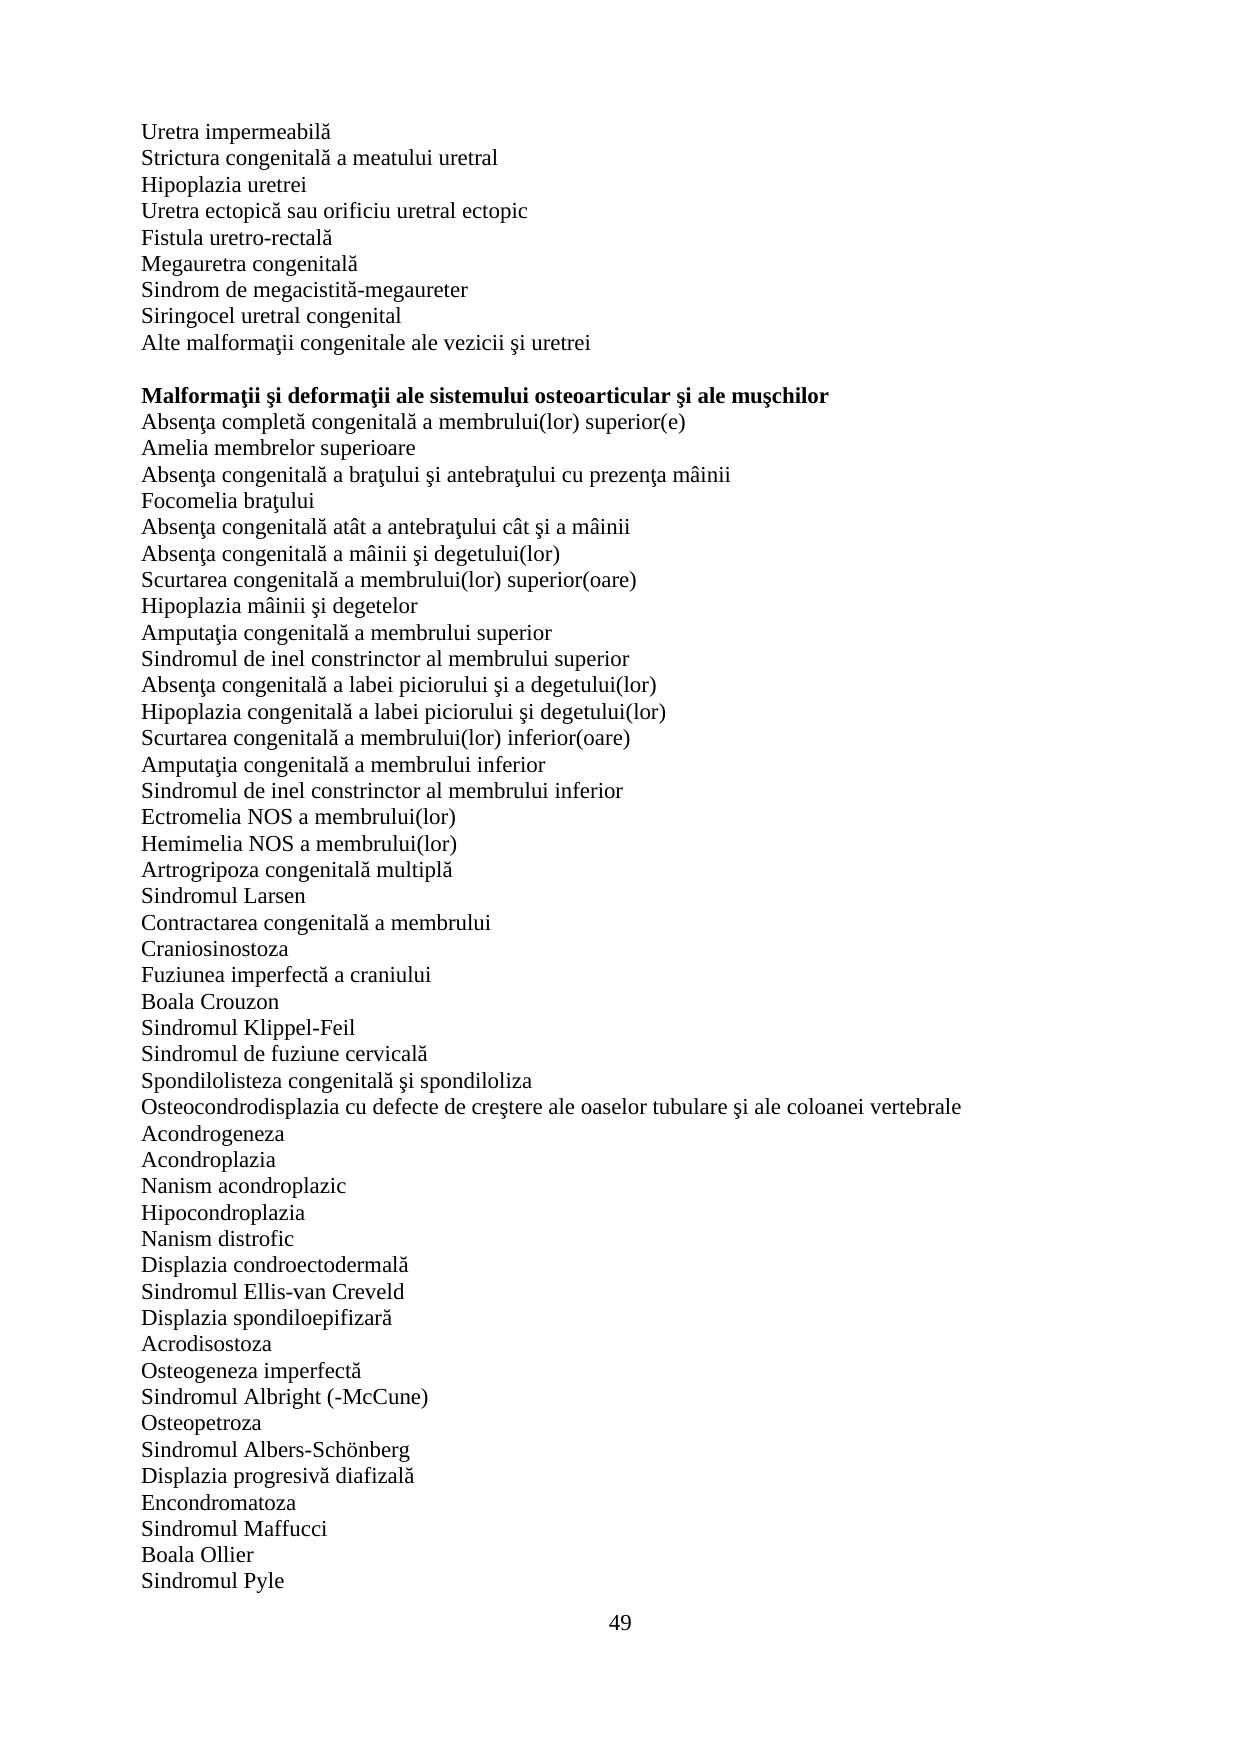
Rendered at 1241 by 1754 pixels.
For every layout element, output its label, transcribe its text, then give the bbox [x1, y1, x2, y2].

text Hipoplazia congenitală a labei piciorului şi degetului(lor) [118, 698, 1122, 724]
text Sindrom de megacistită-megaureter [118, 276, 1122, 303]
text Sindromul de inel constrinctor al membrului superior [118, 645, 1122, 672]
text Alte malformaţii congenitale ale vezicii şi uretrei [118, 329, 1122, 355]
text Osteopetroza [118, 1409, 1122, 1436]
text Craniosinostoza [118, 935, 1122, 961]
text Malformaţii şi deformaţii ale sistemului osteoarticular şi ale muşchilor [118, 382, 1122, 408]
text Sindromul de inel constrinctor al membrului inferior [118, 777, 1122, 803]
text Strictura congenitală a meatului uretral [118, 144, 1122, 171]
text Boala Crouzon [118, 988, 1122, 1014]
text Sindromul Ellis-van Creveld [118, 1278, 1122, 1304]
text Scurtarea congenitală a membrului(lor) superior(oare) [118, 566, 1122, 592]
text Hipocondroplazia [118, 1199, 1122, 1225]
text Sindromul de fuziune cervicală [118, 1041, 1122, 1067]
text Fuziunea imperfectă a craniului [118, 961, 1122, 988]
text Absenţa congenitală a braţului şi antebraţului cu prezenţa mâinii [118, 461, 1122, 487]
text Osteocondrodisplazia cu defecte de creştere ale oaselor tubulare şi ale coloanei vertebrale [118, 1093, 1122, 1119]
text Sindromul Pyle [118, 1568, 1122, 1594]
text Acrodisostoza [118, 1330, 1122, 1357]
text Scurtarea congenitală a membrului(lor) inferior(oare) [118, 724, 1122, 751]
text Sindromul Klippel-Feil [118, 1014, 1122, 1041]
text Ectromelia NOS a membrului(lor) [118, 803, 1122, 830]
text Fistula uretro-rectală [118, 223, 1122, 250]
text Nanism distrofic [118, 1225, 1122, 1251]
text Spondilolisteza congenitală şi spondiloliza [118, 1067, 1122, 1093]
text Amputaţia congenitală a membrului inferior [118, 751, 1122, 777]
text Displazia spondiloepifizară [118, 1304, 1122, 1330]
text Boala Ollier [118, 1541, 1122, 1568]
text Nanism acondroplazic [118, 1172, 1122, 1199]
text Uretra ectopică sau orificiu uretral ectopic [118, 197, 1122, 223]
text Megauretra congenitală [118, 250, 1122, 276]
text Hipoplazia uretrei [118, 171, 1122, 197]
text Hemimelia NOS a membrului(lor) [118, 830, 1122, 856]
text Absenţa congenitală a labei piciorului şi a degetului(lor) [118, 672, 1122, 698]
text Hipoplazia mâinii şi degetelor [118, 592, 1122, 619]
text Artrogripoza congenitală multiplă [118, 856, 1122, 882]
text Absenţa completă congenitală a membrului(lor) superior(e) [118, 408, 1122, 434]
text Acondroplazia [118, 1146, 1122, 1172]
text Uretra impermeabilă [118, 118, 1122, 144]
text Absenţa congenitală atât a antebraţului cât şi a mâinii [118, 513, 1122, 540]
text Displazia condroectodermală [118, 1251, 1122, 1278]
text Sindromul Albright (-McCune) [118, 1383, 1122, 1409]
text Focomelia braţului [118, 487, 1122, 513]
text Contractarea congenitală a membrului [118, 909, 1122, 935]
text Sindromul Maffucci [118, 1515, 1122, 1541]
text Siringocel uretral congenital [118, 303, 1122, 329]
text Amputaţia congenitală a membrului superior [118, 619, 1122, 645]
text Displazia progresivă diafizală [118, 1462, 1122, 1488]
text Sindromul Albers-Schönberg [118, 1436, 1122, 1462]
text Acondrogeneza [118, 1119, 1122, 1146]
text Amelia membrelor superioare [118, 434, 1122, 461]
text Encondromatoza [118, 1488, 1122, 1515]
text Absenţa congenitală a mâinii şi degetului(lor) [118, 540, 1122, 566]
text Sindromul Larsen [118, 882, 1122, 909]
text Osteogeneza imperfectă [118, 1357, 1122, 1383]
